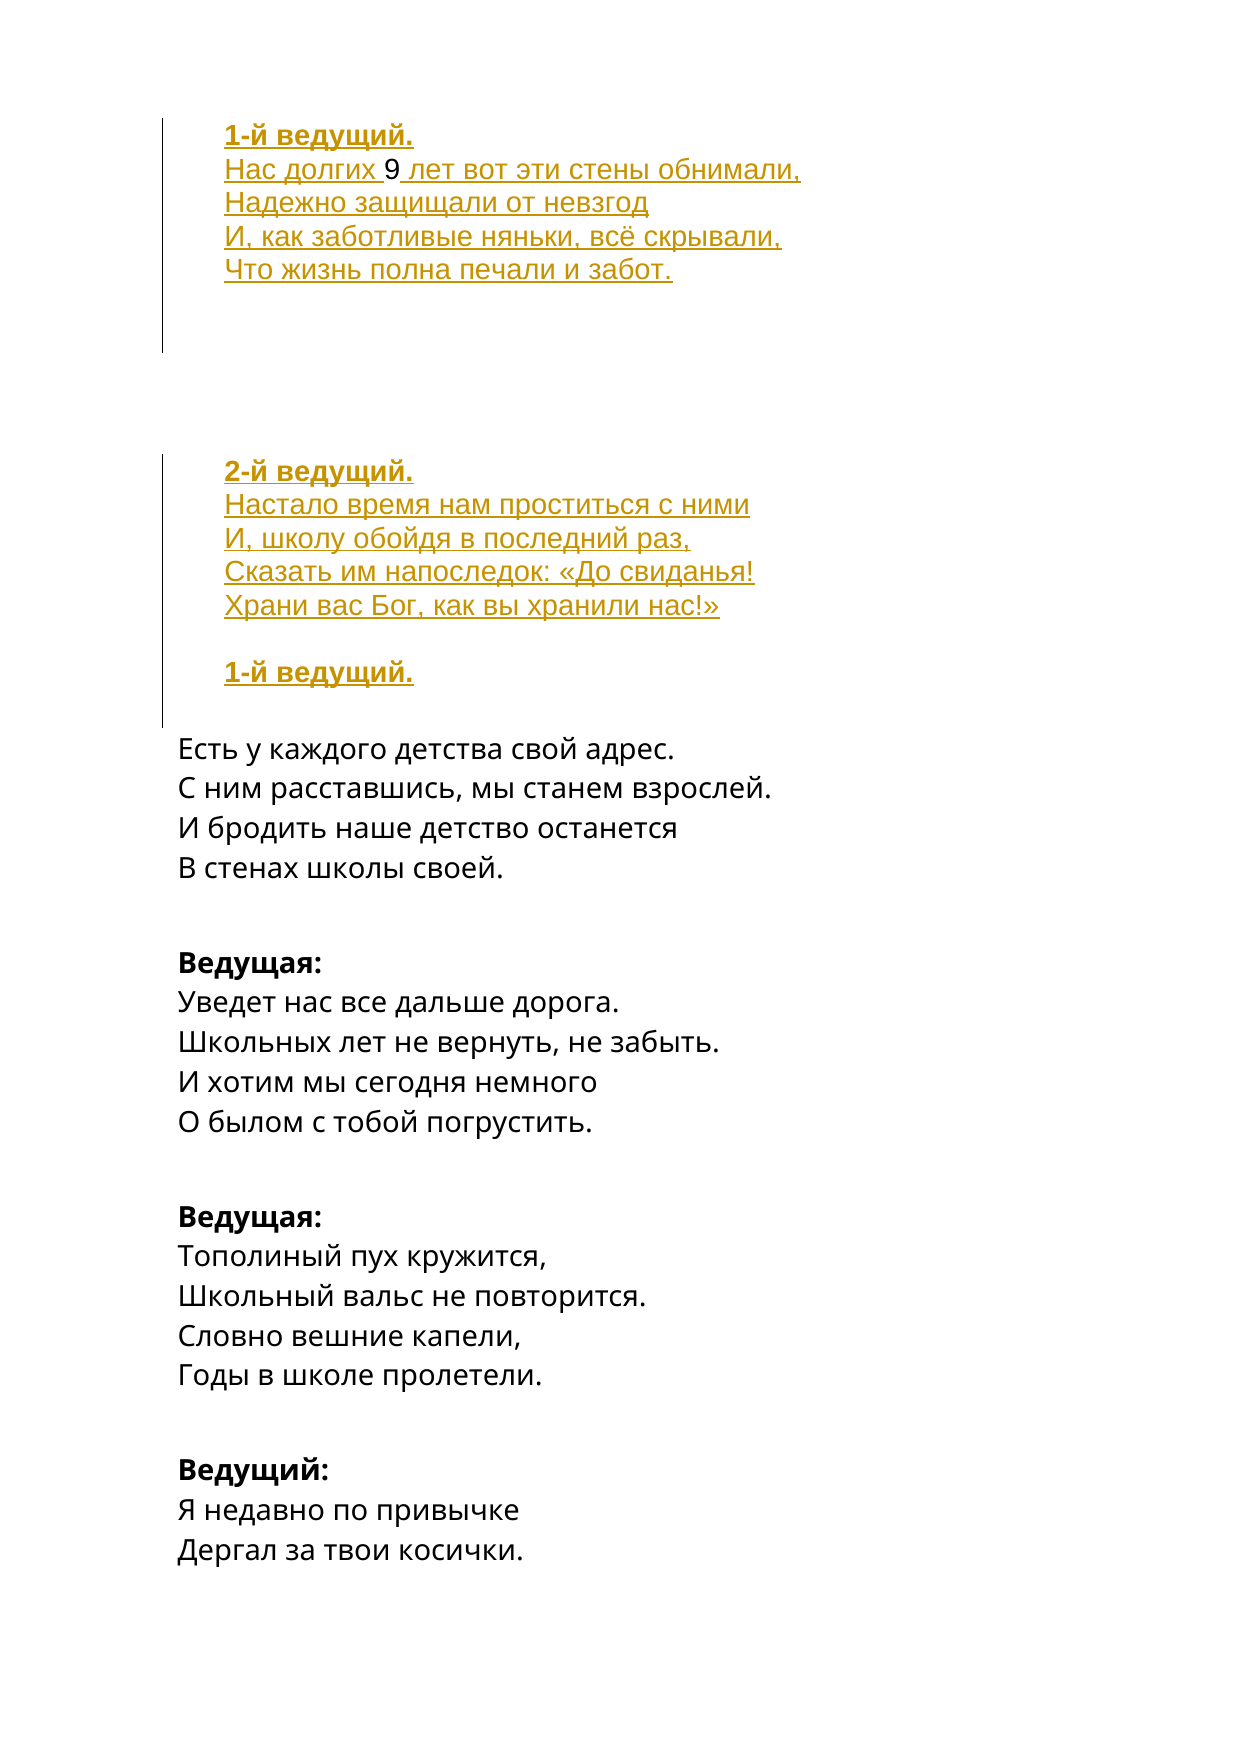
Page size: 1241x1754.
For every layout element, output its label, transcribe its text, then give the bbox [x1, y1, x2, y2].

text Ведущая: Уведет нас все дальше дорога. Школьных лет не вернуть, не забыть. И хотим мы сегодня немного О былом с тобой погрустить. [177, 942, 1152, 1141]
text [177, 1449, 1152, 1569]
text 9 [177, 152, 1152, 185]
text Есть у каждого детства свой адрес. С ним расставшись, мы станем взрослей. И бродить наше детство останется В стенах школы своей. [177, 688, 1152, 887]
text Ведущая: Тополиный пух кружится, Школьный вальс не повторится. Словно вешние капели, Годы в школе пролетели. [177, 1196, 1152, 1394]
